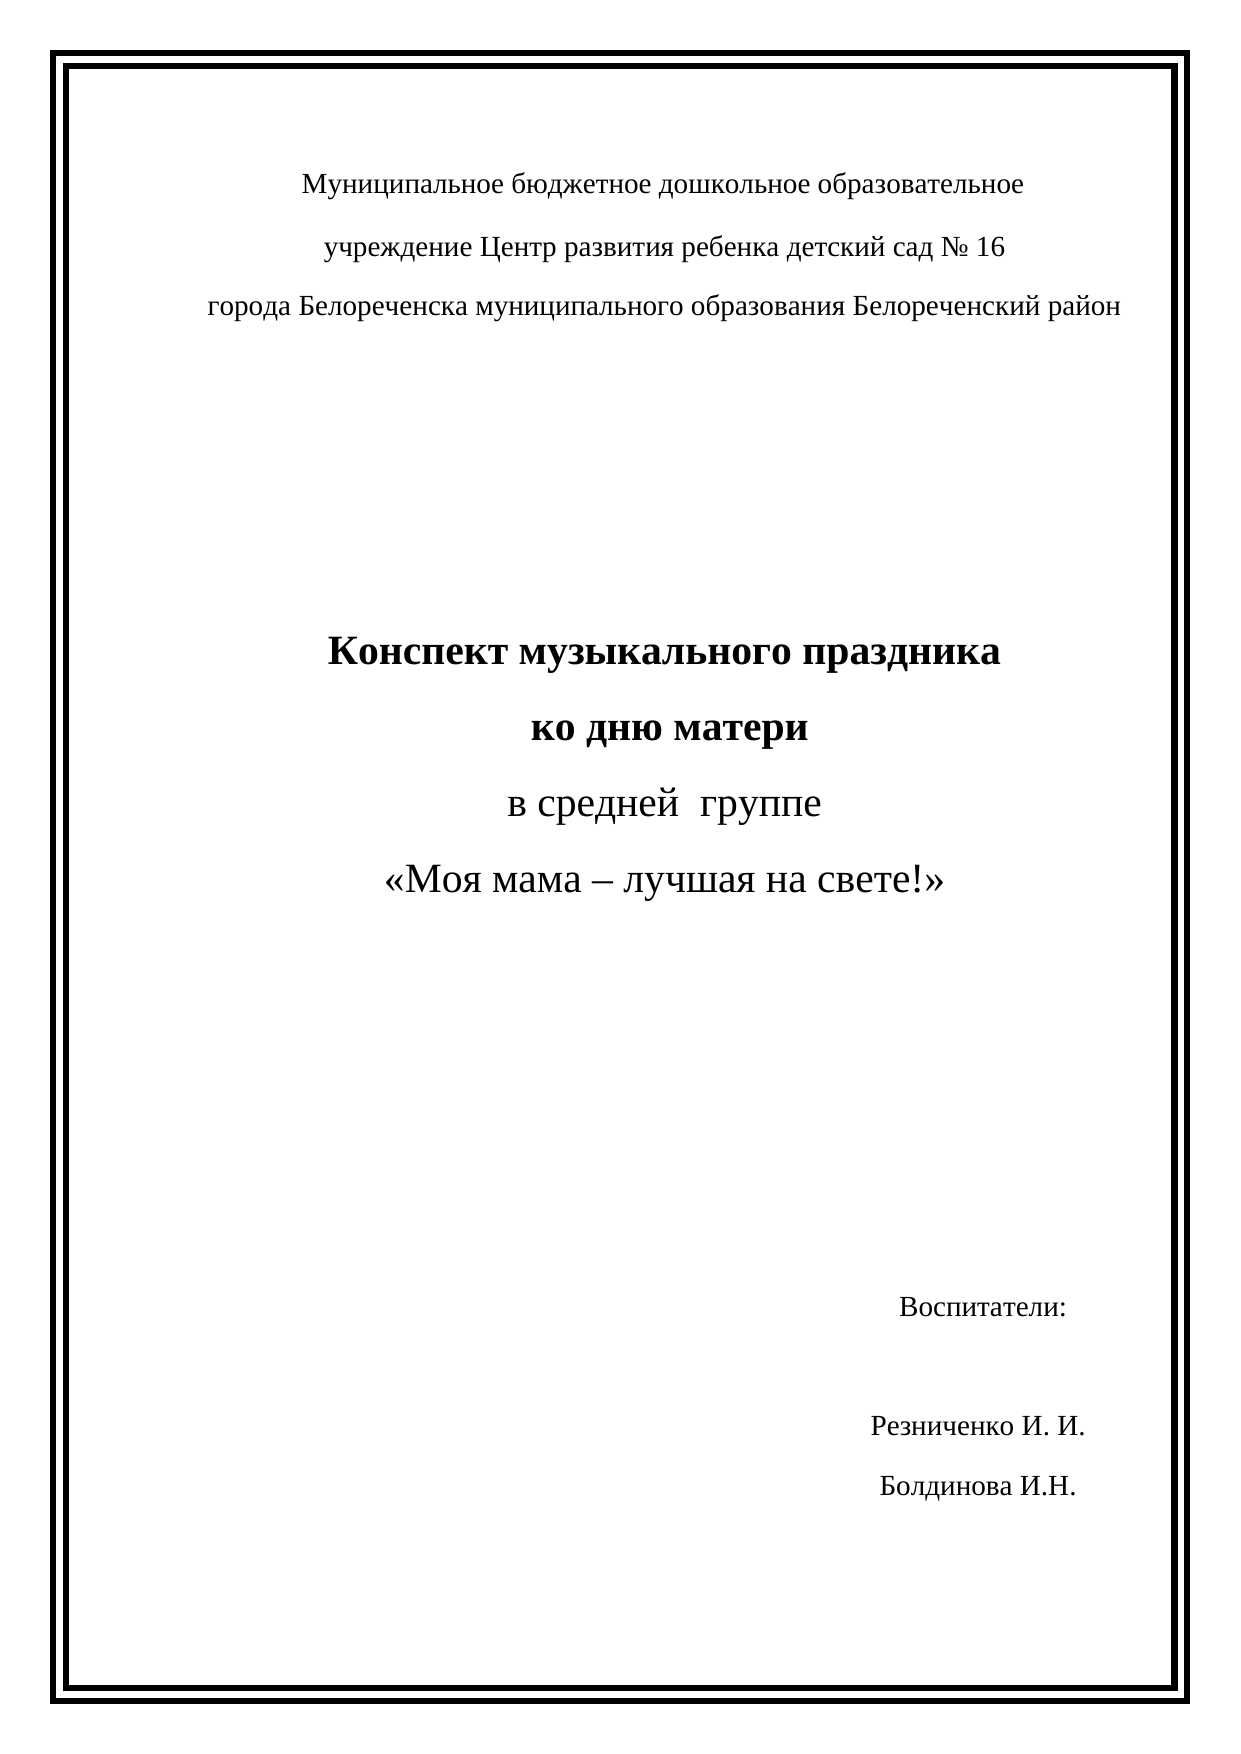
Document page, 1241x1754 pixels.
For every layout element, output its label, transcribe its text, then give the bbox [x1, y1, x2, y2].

text учреждение Центр развития ребенка детский сад № 16 [177, 229, 1152, 263]
text ко дню матери [177, 702, 1152, 749]
text в средней группе [177, 778, 1152, 826]
text Резниченко И. И. [177, 1408, 1152, 1442]
text города Белореченска муниципального образования Белореченский район [177, 288, 1152, 322]
text Болдинова И.Н. [177, 1468, 1152, 1501]
text Воспитатели: [177, 1289, 1152, 1323]
text «Моя мама – лучшая на свете!» [177, 853, 1152, 901]
text Конспект музыкального праздника [177, 626, 1152, 674]
text Муниципальное бюджетное дошкольное образовательное [177, 166, 1152, 200]
